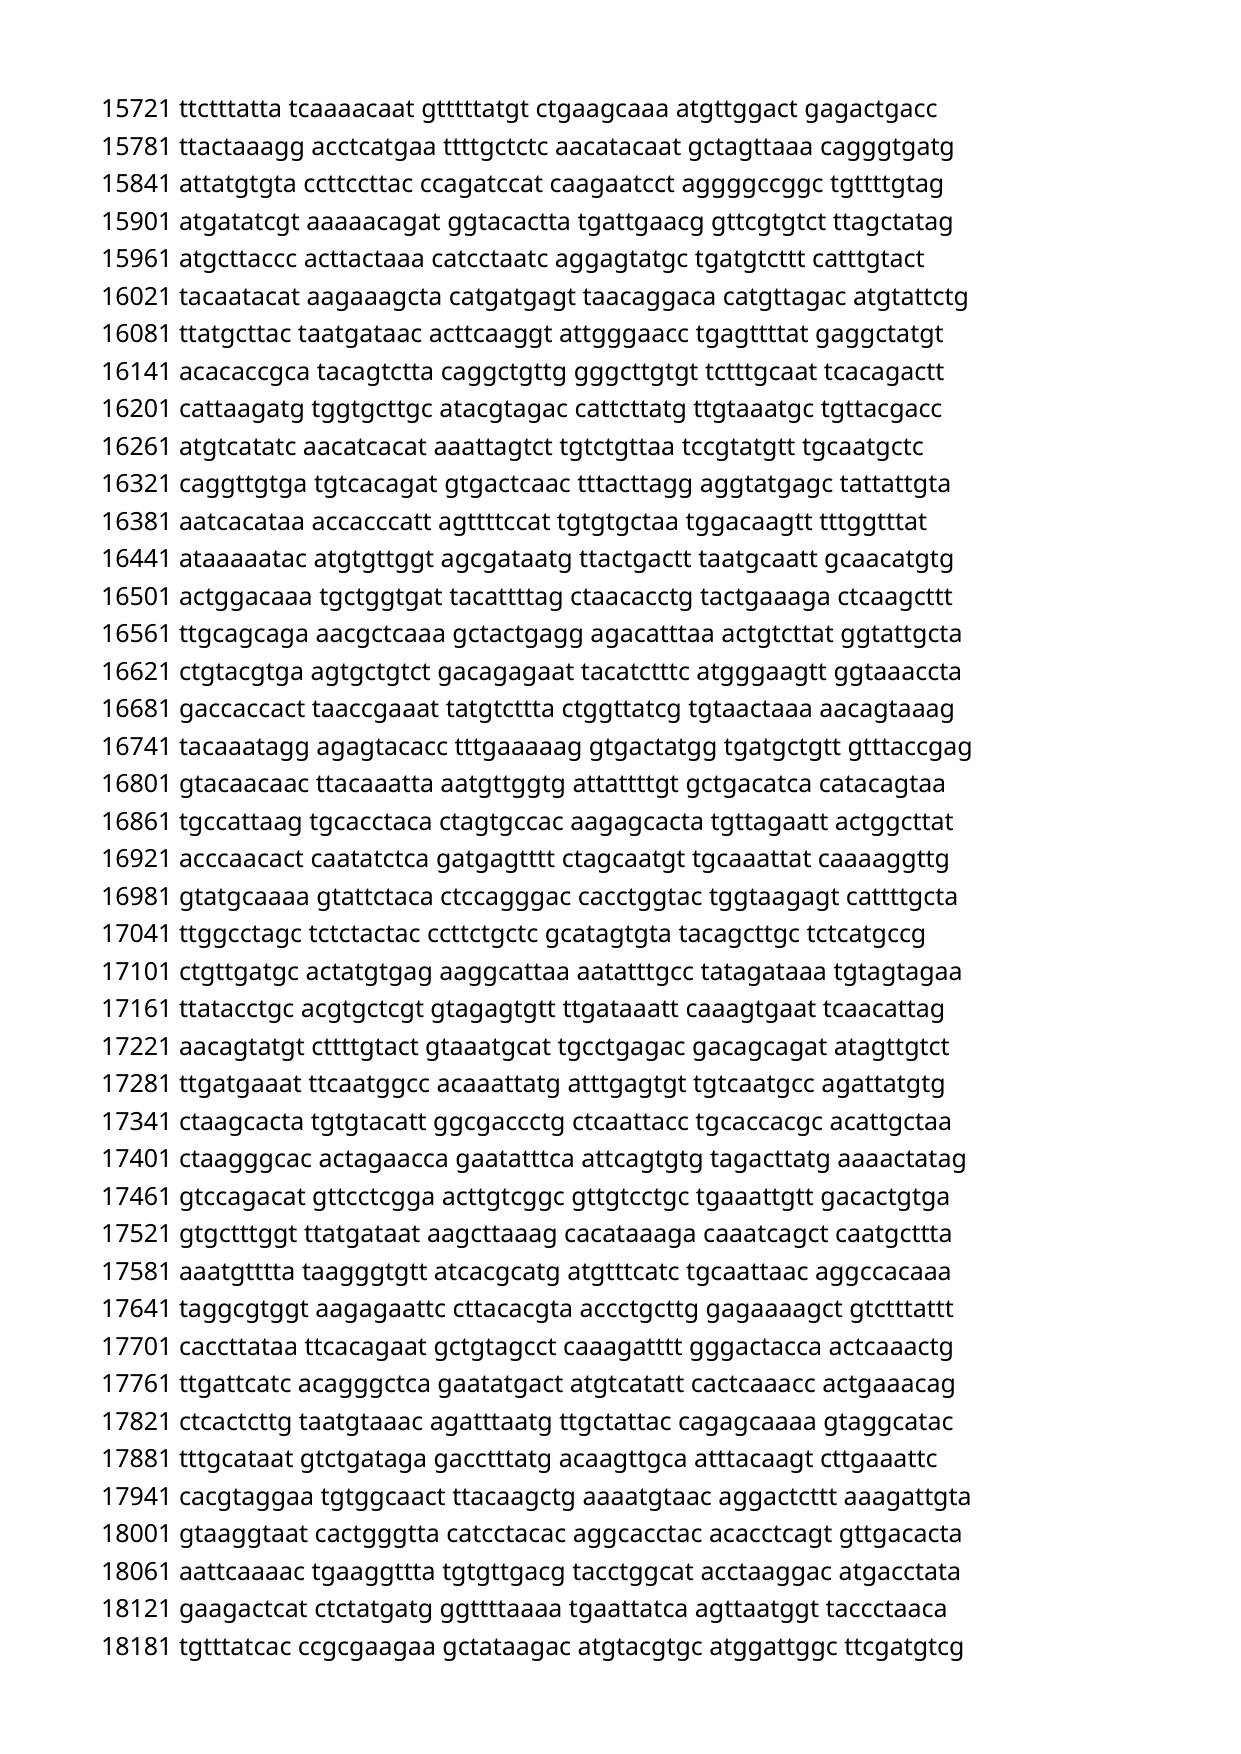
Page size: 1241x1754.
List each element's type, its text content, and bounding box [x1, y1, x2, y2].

text 15841 attatgtgta ccttccttac ccagatccat caagaatcct aggggccggc tgttttgtag [75, 164, 1165, 202]
text 18181 tgtttatcac ccgcgaagaa gctataagac atgtacgtgc atggattggc ttcgatgtcg [75, 1627, 1165, 1664]
text 16681 gaccaccact taaccgaaat tatgtcttta ctggttatcg tgtaactaaa aacagtaaag [75, 689, 1165, 727]
text 17341 ctaagcacta tgtgtacatt ggcgaccctg ctcaattacc tgcaccacgc acattgctaa [75, 1102, 1165, 1139]
text 15781 ttactaaagg acctcatgaa ttttgctctc aacatacaat gctagttaaa cagggtgatg [75, 127, 1165, 164]
text 17221 aacagtatgt cttttgtact gtaaatgcat tgcctgagac gacagcagat atagttgtct [75, 1027, 1165, 1064]
text 17701 caccttataa ttcacagaat gctgtagcct caaagatttt gggactacca actcaaactg [75, 1327, 1165, 1364]
text 18061 aattcaaaac tgaaggttta tgtgttgacg tacctggcat acctaaggac atgacctata [75, 1552, 1165, 1589]
text 16501 actggacaaa tgctggtgat tacattttag ctaacacctg tactgaaaga ctcaagcttt [75, 577, 1165, 614]
text 16321 caggttgtga tgtcacagat gtgactcaac tttacttagg aggtatgagc tattattgta [75, 464, 1165, 502]
text 16021 tacaatacat aagaaagcta catgatgagt taacaggaca catgttagac atgtattctg [75, 277, 1165, 314]
text 16141 acacaccgca tacagtctta caggctgttg gggcttgtgt tctttgcaat tcacagactt [75, 352, 1165, 389]
text 17641 taggcgtggt aagagaattc cttacacgta accctgcttg gagaaaagct gtctttattt [75, 1289, 1165, 1327]
text 16861 tgccattaag tgcacctaca ctagtgccac aagagcacta tgttagaatt actggcttat [75, 802, 1165, 839]
text 16261 atgtcatatc aacatcacat aaattagtct tgtctgttaa tccgtatgtt tgcaatgctc [75, 427, 1165, 464]
text 16621 ctgtacgtga agtgctgtct gacagagaat tacatctttc atgggaagtt ggtaaaccta [75, 652, 1165, 689]
text 18001 gtaaggtaat cactgggtta catcctacac aggcacctac acacctcagt gttgacacta [75, 1514, 1165, 1552]
text 16381 aatcacataa accacccatt agttttccat tgtgtgctaa tggacaagtt tttggtttat [75, 502, 1165, 539]
text 15961 atgcttaccc acttactaaa catcctaatc aggagtatgc tgatgtcttt catttgtact [75, 239, 1165, 277]
text 17521 gtgctttggt ttatgataat aagcttaaag cacataaaga caaatcagct caatgcttta [75, 1214, 1165, 1252]
text 15721 ttctttatta tcaaaacaat gtttttatgt ctgaagcaaa atgttggact gagactgacc [75, 89, 1165, 127]
text 16981 gtatgcaaaa gtattctaca ctccagggac cacctggtac tggtaagagt cattttgcta [75, 877, 1165, 914]
text 17941 cacgtaggaa tgtggcaact ttacaagctg aaaatgtaac aggactcttt aaagattgta [75, 1477, 1165, 1514]
text 17281 ttgatgaaat ttcaatggcc acaaattatg atttgagtgt tgtcaatgcc agattatgtg [75, 1064, 1165, 1102]
text 17581 aaatgtttta taagggtgtt atcacgcatg atgtttcatc tgcaattaac aggccacaaa [75, 1252, 1165, 1289]
text 16921 acccaacact caatatctca gatgagtttt ctagcaatgt tgcaaattat caaaaggttg [75, 839, 1165, 877]
text 17401 ctaagggcac actagaacca gaatatttca attcagtgtg tagacttatg aaaactatag [75, 1139, 1165, 1177]
text 18121 gaagactcat ctctatgatg ggttttaaaa tgaattatca agttaatggt taccctaaca [75, 1589, 1165, 1627]
text 17821 ctcactcttg taatgtaaac agatttaatg ttgctattac cagagcaaaa gtaggcatac [75, 1402, 1165, 1439]
text 16801 gtacaacaac ttacaaatta aatgttggtg attattttgt gctgacatca catacagtaa [75, 764, 1165, 802]
text 17461 gtccagacat gttcctcgga acttgtcggc gttgtcctgc tgaaattgtt gacactgtga [75, 1177, 1165, 1214]
text 17101 ctgttgatgc actatgtgag aaggcattaa aatatttgcc tatagataaa tgtagtagaa [75, 952, 1165, 989]
text 16441 ataaaaatac atgtgttggt agcgataatg ttactgactt taatgcaatt gcaacatgtg [75, 539, 1165, 577]
text 16081 ttatgcttac taatgataac acttcaaggt attgggaacc tgagttttat gaggctatgt [75, 314, 1165, 352]
text 17761 ttgattcatc acagggctca gaatatgact atgtcatatt cactcaaacc actgaaacag [75, 1364, 1165, 1402]
text 17161 ttatacctgc acgtgctcgt gtagagtgtt ttgataaatt caaagtgaat tcaacattag [75, 989, 1165, 1027]
text 17041 ttggcctagc tctctactac ccttctgctc gcatagtgta tacagcttgc tctcatgccg [75, 914, 1165, 952]
text 16201 cattaagatg tggtgcttgc atacgtagac cattcttatg ttgtaaatgc tgttacgacc [75, 389, 1165, 427]
text 16741 tacaaatagg agagtacacc tttgaaaaag gtgactatgg tgatgctgtt gtttaccgag [75, 727, 1165, 764]
text 16561 ttgcagcaga aacgctcaaa gctactgagg agacatttaa actgtcttat ggtattgcta [75, 614, 1165, 652]
text 15901 atgatatcgt aaaaacagat ggtacactta tgattgaacg gttcgtgtct ttagctatag [75, 202, 1165, 239]
text 17881 tttgcataat gtctgataga gacctttatg acaagttgca atttacaagt cttgaaattc [75, 1439, 1165, 1477]
